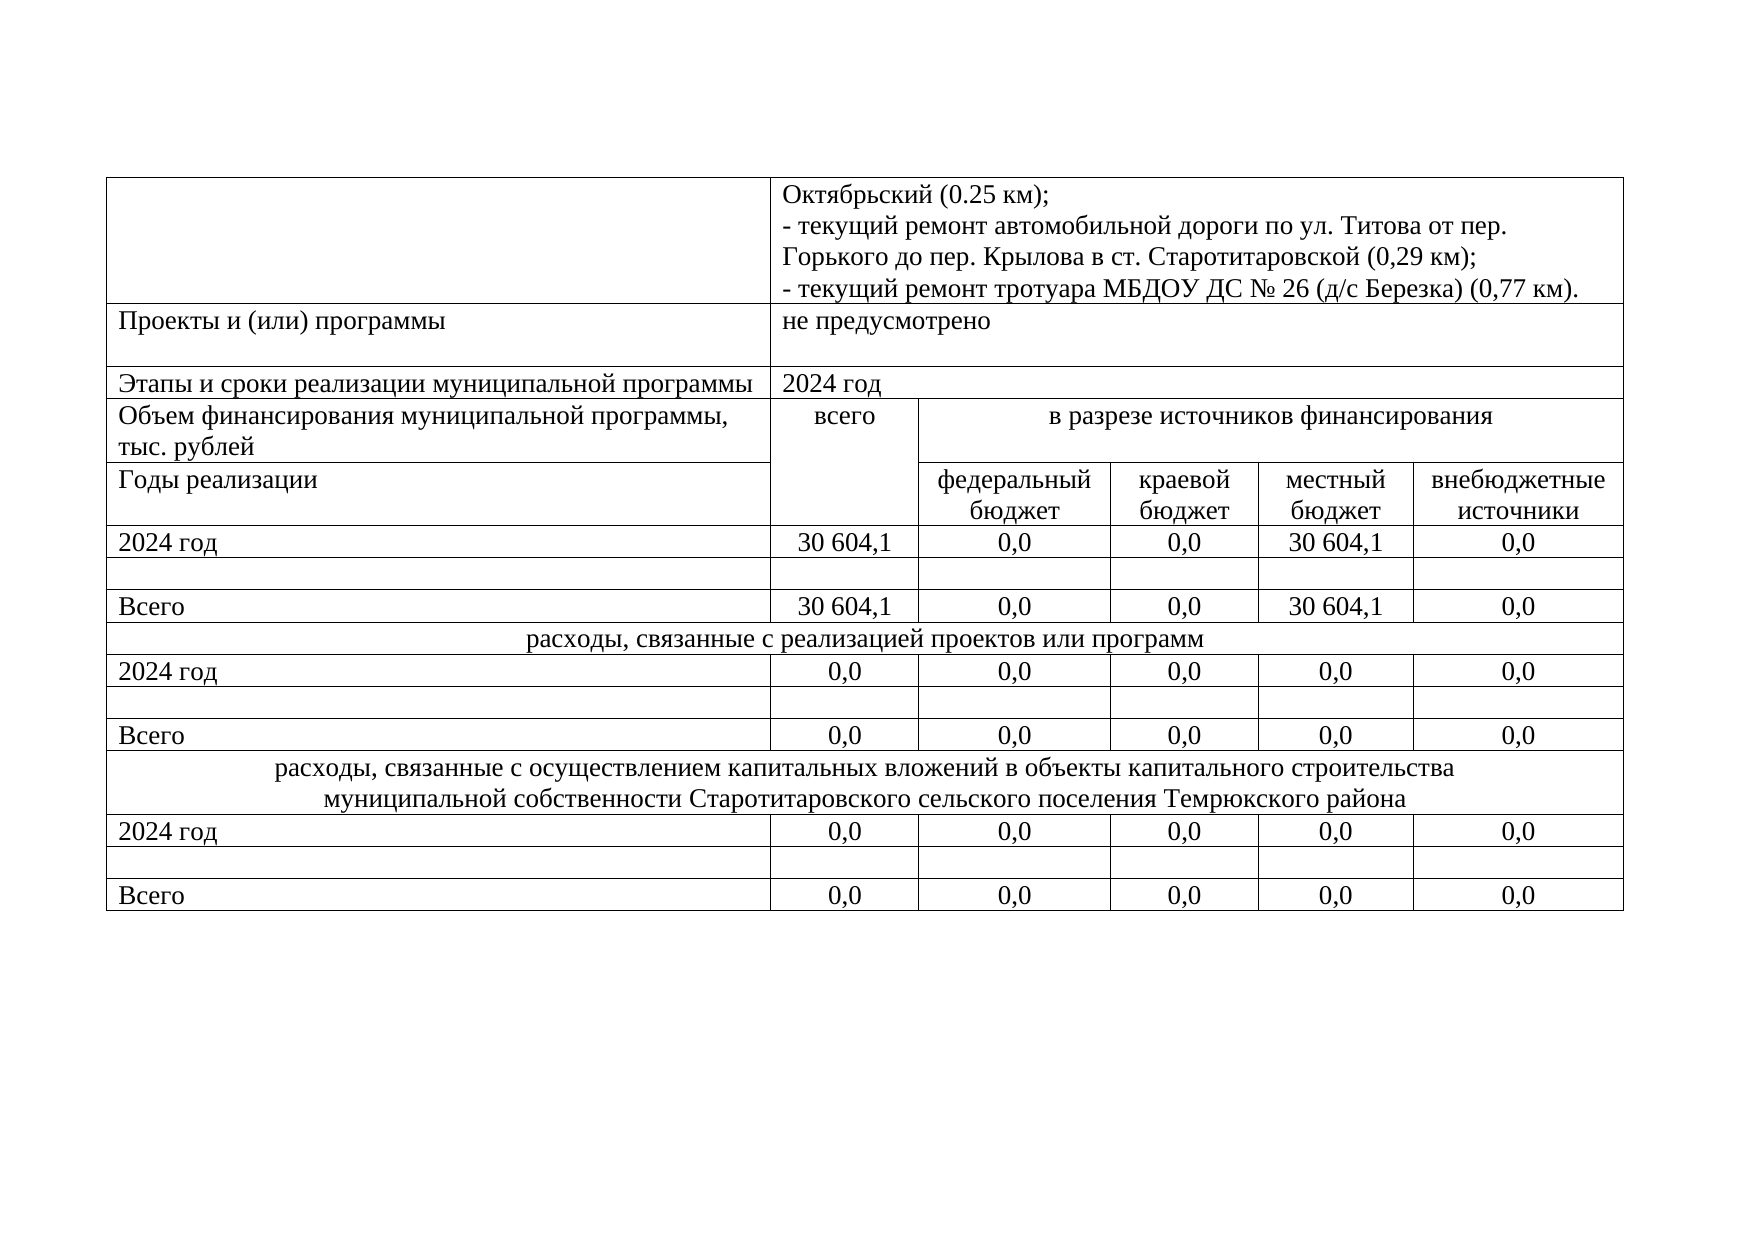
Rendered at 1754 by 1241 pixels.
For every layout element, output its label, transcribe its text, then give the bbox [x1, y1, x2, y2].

table_cell 0,0 [1111, 526, 1258, 557]
table_cell [1111, 847, 1258, 878]
table_cell 0,0 [771, 655, 918, 686]
table_cell [771, 847, 918, 878]
table_cell 0,0 [1414, 719, 1623, 750]
table_cell 2024 год [107, 655, 770, 686]
table_cell 0,0 [1414, 590, 1623, 622]
table_cell [1414, 558, 1623, 589]
table_cell [1414, 847, 1623, 878]
table_cell [919, 687, 1110, 718]
table_cell 2024 год [107, 815, 770, 846]
table_cell 0,0 [919, 655, 1110, 686]
table_cell 2024 год [107, 526, 770, 557]
table_cell 0,0 [1414, 815, 1623, 846]
table_cell 0,0 [919, 590, 1110, 622]
table_cell [1111, 558, 1258, 589]
table_cell 0,0 [1414, 526, 1623, 557]
table_cell Проекты и (или) программы [107, 304, 770, 366]
table_cell в разрезе источников финансирования [919, 399, 1623, 462]
table_cell 0,0 [1111, 655, 1258, 686]
table_cell местный бюджет [1259, 463, 1413, 525]
table_cell [919, 558, 1110, 589]
table_cell [771, 558, 918, 589]
table_cell федеральный бюджет [919, 463, 1110, 525]
table_cell Всего [107, 590, 770, 622]
table_cell краевой бюджет [1111, 463, 1258, 525]
table_cell 2024 год [771, 367, 1623, 398]
table_cell Этапы и сроки реализации муниципальной программы [107, 367, 770, 398]
table_cell Объем финансирования муниципальной программы, тыс. рублей [107, 399, 770, 462]
table_cell 0,0 [919, 526, 1110, 557]
table_cell [1259, 558, 1413, 589]
table_cell расходы, связанные с осуществлением капитальных вложений в объекты капитального строительства муниципальной собственности Старотитаровского сельского поселения Темрюкского района [107, 751, 1623, 814]
table_cell 0,0 [1111, 719, 1258, 750]
table_cell 30 604,1 [771, 590, 918, 622]
table_cell 30 604,1 [771, 526, 918, 557]
table_cell [107, 847, 770, 878]
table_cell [107, 178, 770, 303]
table_cell [107, 558, 770, 589]
table_cell 0,0 [1259, 815, 1413, 846]
table_cell 0,0 [919, 815, 1110, 846]
table_cell 0,0 [1414, 655, 1623, 686]
table_cell 0,0 [1111, 590, 1258, 622]
table_cell [1111, 687, 1258, 718]
table_cell 0,0 [771, 879, 918, 910]
table_cell 30 604,1 [1259, 526, 1413, 557]
table_cell всего [771, 399, 918, 525]
table_cell внебюджетные источники [1414, 463, 1623, 525]
table_cell [919, 847, 1110, 878]
table_cell 0,0 [1414, 879, 1623, 910]
table_cell [107, 687, 770, 718]
table_cell 0,0 [1259, 719, 1413, 750]
table_cell 0,0 [1259, 879, 1413, 910]
table_cell Всего [107, 879, 770, 910]
table_cell 0,0 [919, 719, 1110, 750]
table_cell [771, 178, 1623, 303]
table_cell [771, 687, 918, 718]
table_cell не предусмотрено [771, 304, 1623, 366]
table_cell 0,0 [1111, 879, 1258, 910]
table_cell Всего [107, 719, 770, 750]
table_cell 0,0 [771, 815, 918, 846]
table_cell 30 604,1 [1259, 590, 1413, 622]
table_cell 0,0 [1111, 815, 1258, 846]
table_cell [1414, 687, 1623, 718]
table_cell 0,0 [1259, 655, 1413, 686]
table_cell расходы, связанные с реализацией проектов или программ [107, 623, 1623, 654]
table_cell [1259, 687, 1413, 718]
table_cell [1259, 847, 1413, 878]
table_cell 0,0 [919, 879, 1110, 910]
table_cell 0,0 [771, 719, 918, 750]
table_cell Годы реализации [107, 463, 770, 525]
